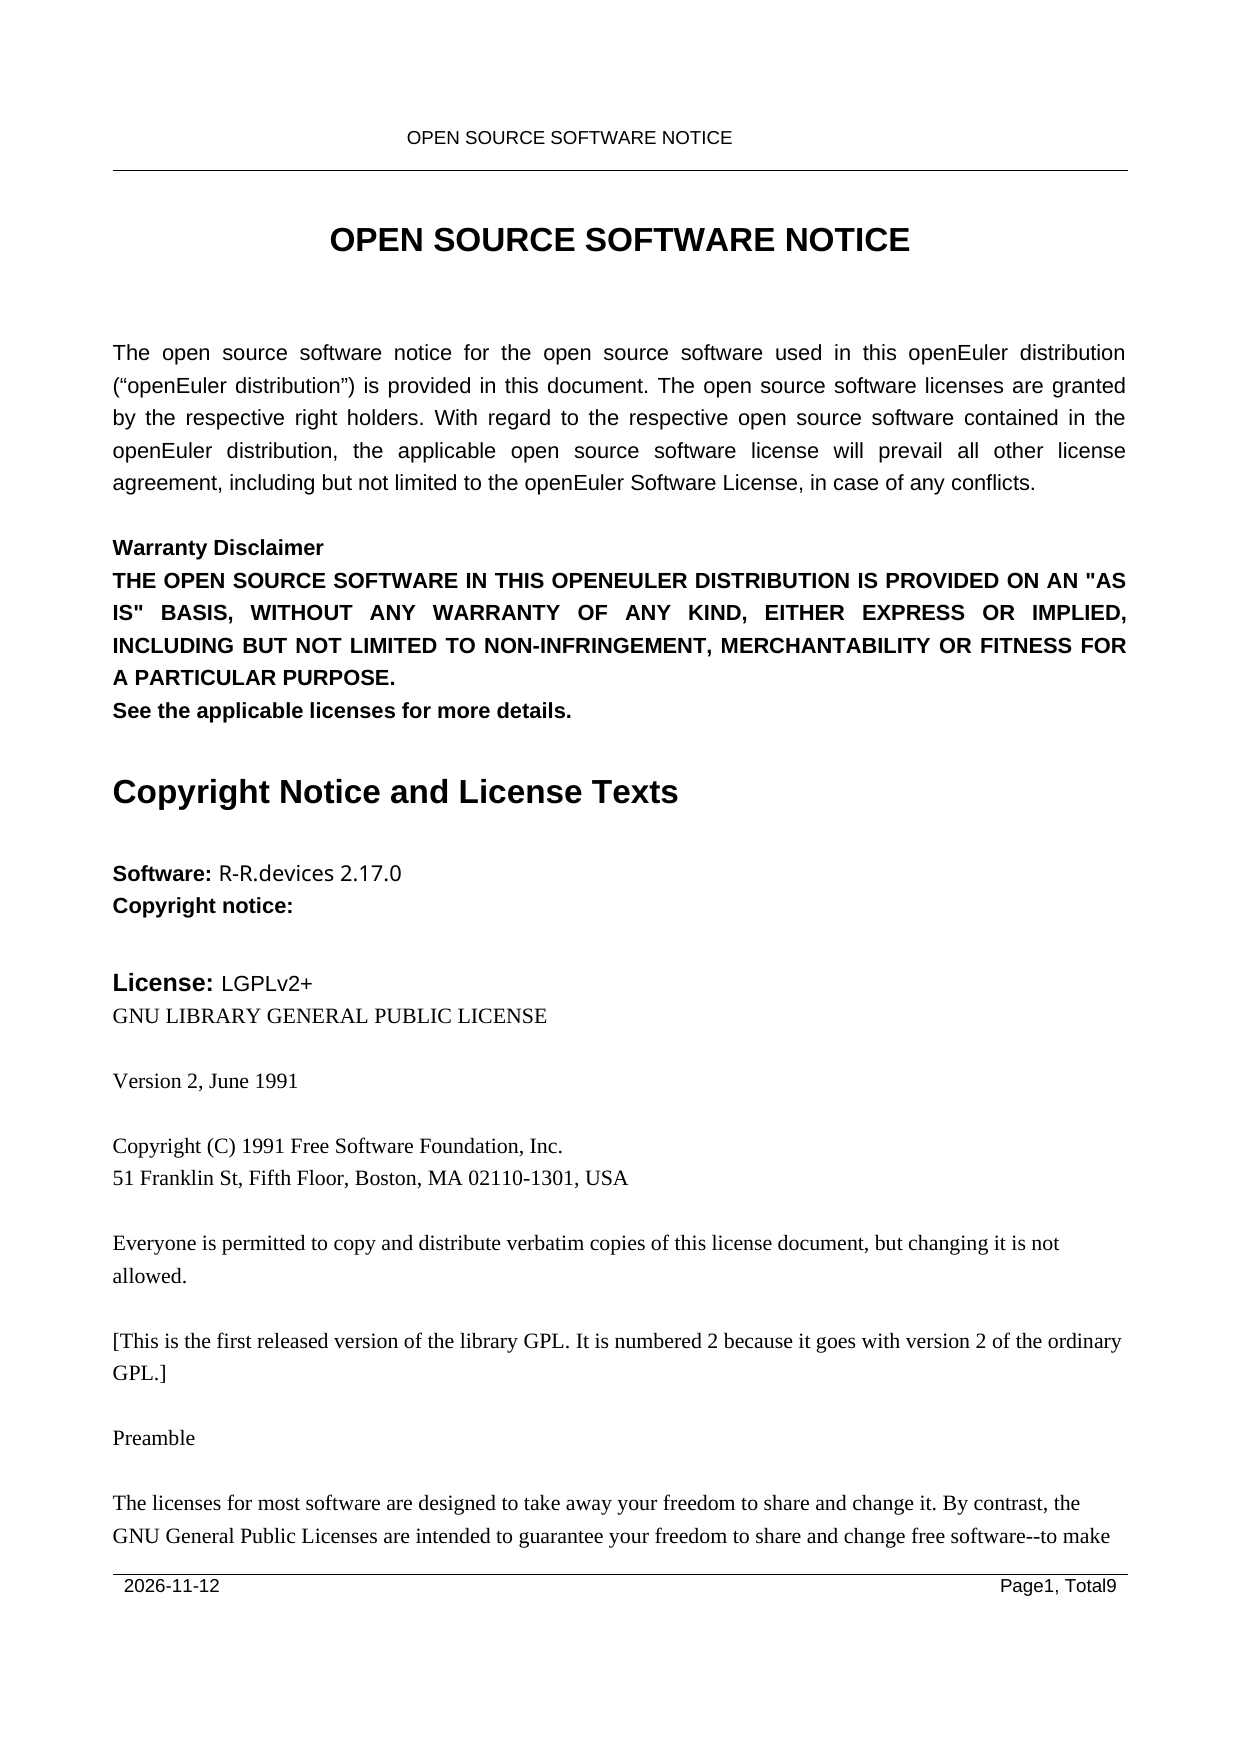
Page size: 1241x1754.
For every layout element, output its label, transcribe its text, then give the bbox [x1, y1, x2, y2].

text THE OPEN SOURCE SOFTWARE IN THIS OPENEULER DISTRIBUTION IS PROVIDED ON AN "AS IS" BASIS, WITHOUT ANY WARRANTY OF ANY KIND, EITHER EXPRESS OR IMPLIED, INCLUDING BUT NOT LIMITED TO NON-INFRINGEMENT, MERCHANTABILITY OR FITNESS FOR A PARTICULAR PURPOSE. See the applicable licenses for more details. [112, 564, 1128, 726]
text Copyright notice: [112, 889, 1128, 921]
text Copyright Notice and License Texts [112, 759, 1128, 824]
text Warranty Disclaimer [112, 531, 1128, 564]
text License: LGPLv2+ [112, 966, 1128, 999]
title Software: R-R.devices 2.17.0 [112, 856, 1128, 889]
text The open source software notice for the open source software used in this openEuler distribution (“openEuler distribution”) is provided in this document. The open source software licenses are granted by the respective right holders. With regard to the respective open source software contained in the openEuler distribution, the applicable open source software license will prevail all other license agreement, including but not limited to the openEuler Software License, in case of any conflicts. [112, 336, 1128, 499]
text OPEN SOURCE SOFTWARE NOTICE [112, 206, 1128, 271]
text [112, 999, 1128, 1551]
